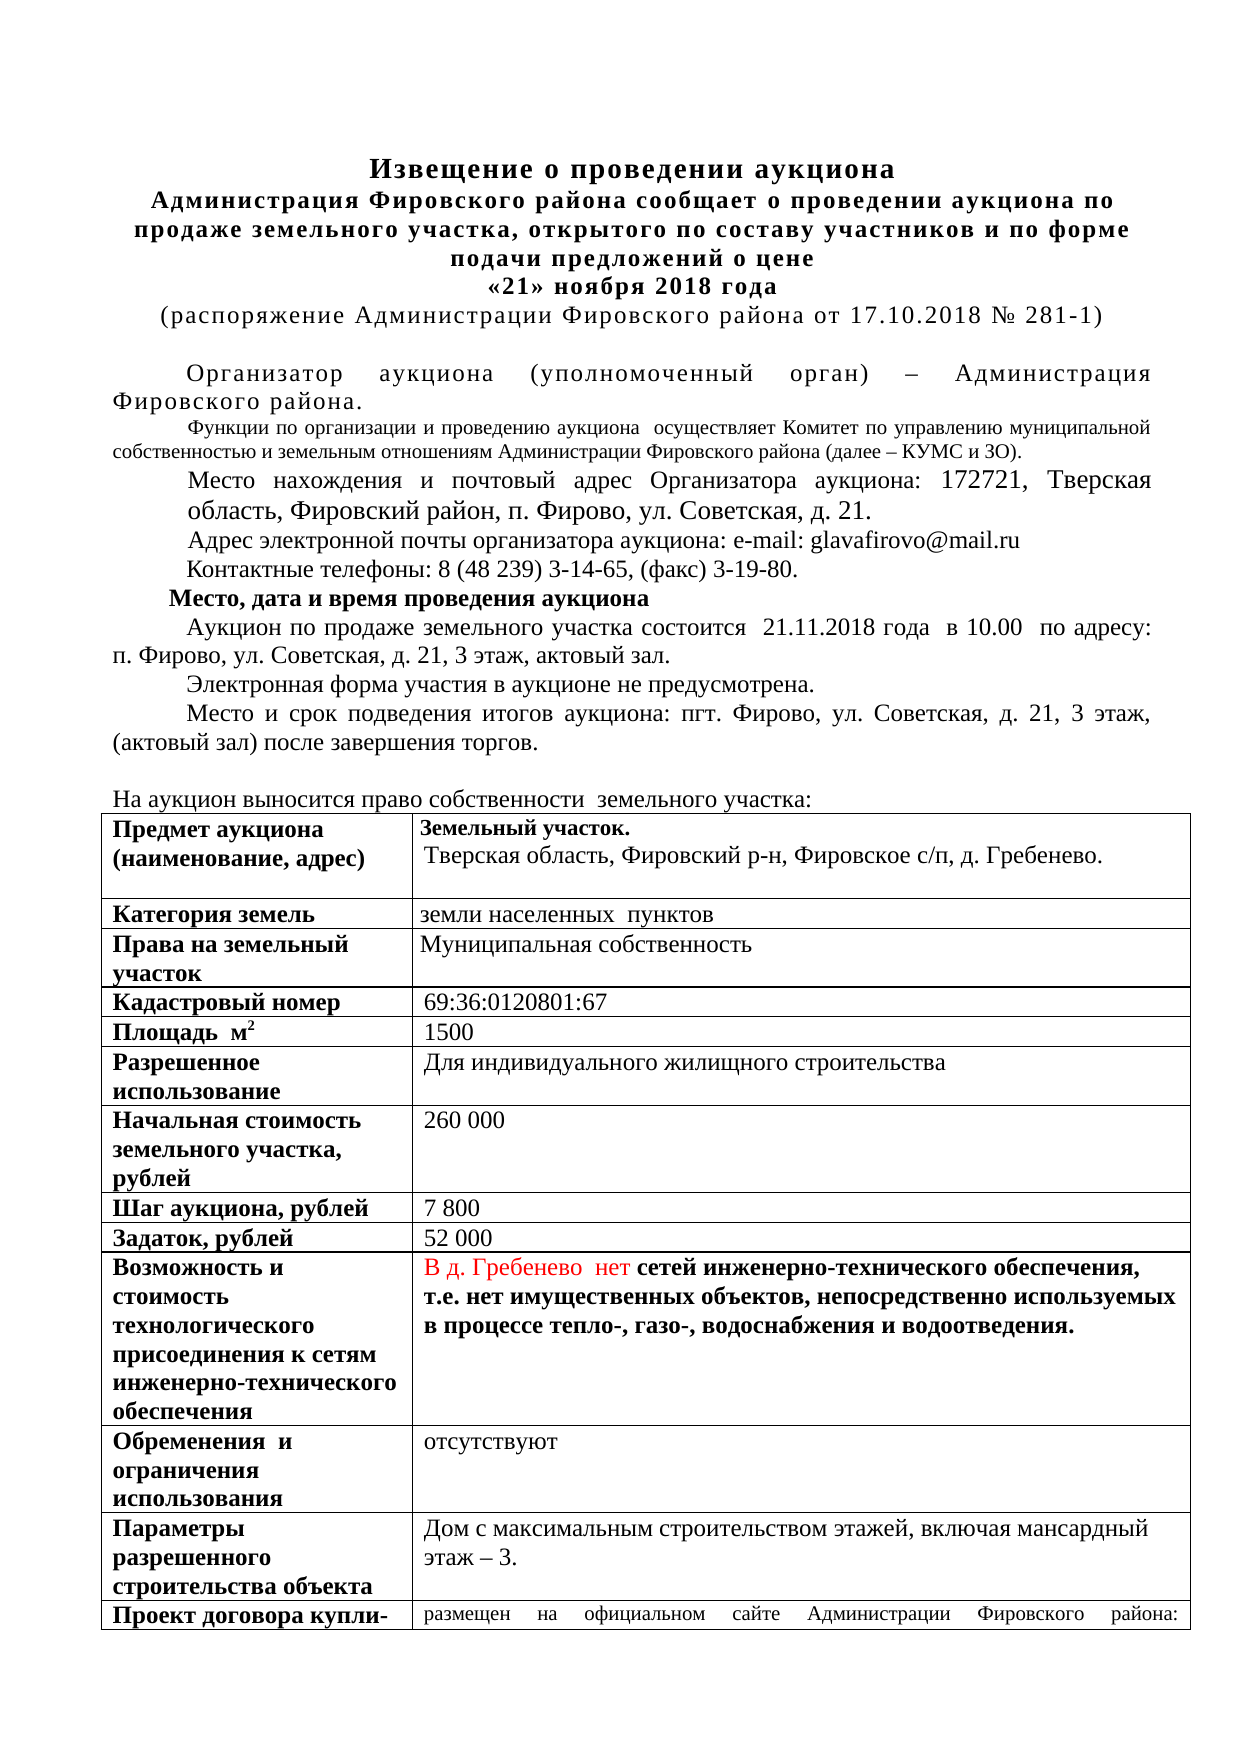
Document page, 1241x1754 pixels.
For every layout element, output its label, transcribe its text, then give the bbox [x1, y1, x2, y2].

table_cell 52 000 [413, 1223, 1190, 1251]
table_header Земельный участок. Тверская область, Фировский р-н, Фировское с/п, д. Гребенево. [413, 814, 1190, 898]
text Организатор аукциона (уполномоченный орган) – Администрация Фировского района. [112, 358, 1152, 415]
table_cell 69:36:0120801:67 [413, 988, 1190, 1016]
table_cell Категория земель [102, 899, 412, 928]
text На аукцион выносится право собственности земельного участка: [112, 784, 1152, 813]
table_cell Разрешенное использование [102, 1047, 412, 1104]
text Аукцион по продаже земельного участка состоится 21.11.2018 года в 10.00 по адресу: п. Фирово, ул. Советская, д. 21, 3 этаж, актовый зал. [112, 612, 1152, 669]
table_cell Кадастровый номер [102, 988, 412, 1016]
table_cell земли населенных пунктов [413, 899, 1190, 928]
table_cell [413, 1601, 1190, 1629]
table_cell Начальная стоимость земельного участка, рублей [102, 1106, 412, 1192]
text (распоряжение Администрации Фировского района от 17.10.2018 № 281-1) [56, 300, 1152, 329]
text Извещение о проведении аукциона [112, 152, 1152, 185]
text Место, дата и время проведения аукциона [112, 583, 1152, 612]
text Место нахождения и почтовый адрес Организатора аукциона: 172721, Тверская область, Фировский район, п. Фирово, ул. Советская, д. 21. [187, 463, 1152, 526]
table_cell В д. Гребенево нет сетей инженерно-технического обеспечения, т.е. нет имущественных объектов, непосредственно используемых в процессе тепло-, газо-, водоснабжения и водоотведения. [413, 1253, 1190, 1425]
table_cell Муниципальная собственность [413, 929, 1190, 986]
table_cell 1500 [413, 1017, 1190, 1046]
table_cell Дом с максимальным строительством этажей, включая мансардный этаж – 3. [413, 1513, 1190, 1599]
table_cell Параметры разрешенного строительства объекта [102, 1513, 412, 1599]
text Функции по организации и проведению аукциона осуществляет Комитет по управлению муниципальной собственностью и земельным отношениям Администрации Фировского района (далее – КУМС и ЗО). [112, 415, 1152, 463]
table_cell отсутствуют [413, 1426, 1190, 1512]
table_header Предмет аукциона (наименование, адрес) [102, 814, 412, 898]
text Адрес электронной почты организатора аукциона: e-mail: glavafirovo@mail.ru [187, 526, 1133, 554]
text Контактные телефоны: 8 (48 239) 3-14-65, (факс) 3-19-80. [112, 554, 1152, 583]
table_cell Шаг аукциона, рублей [102, 1193, 412, 1222]
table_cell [102, 1601, 412, 1629]
table_cell 7 800 [413, 1193, 1190, 1222]
table_cell Возможность и стоимость технологического присоединения к сетям инженерно-технического обеспечения [102, 1253, 412, 1425]
table_cell Для индивидуального жилищного строительства [413, 1047, 1190, 1104]
table_cell Права на земельный участок [102, 929, 412, 986]
table_cell Обременения и ограничения использования [102, 1426, 412, 1512]
table_cell Площадь м2 [102, 1017, 412, 1046]
text Администрация Фировского района сообщает о проведении аукциона по продаже земельного участка, открытого по составу участников и по форме подачи предложений о цене [112, 185, 1152, 271]
text Электронная форма участия в аукционе не предусмотрена. [112, 669, 1152, 698]
table_cell Задаток, рублей [102, 1223, 412, 1251]
text «21» ноября 2018 года [112, 271, 1152, 300]
table_cell 260 000 [413, 1106, 1190, 1192]
text Место и срок подведения итогов аукциона: пгт. Фирово, ул. Советская, д. 21, 3 этаж, (актовый зал) после завершения торгов. [112, 698, 1152, 756]
